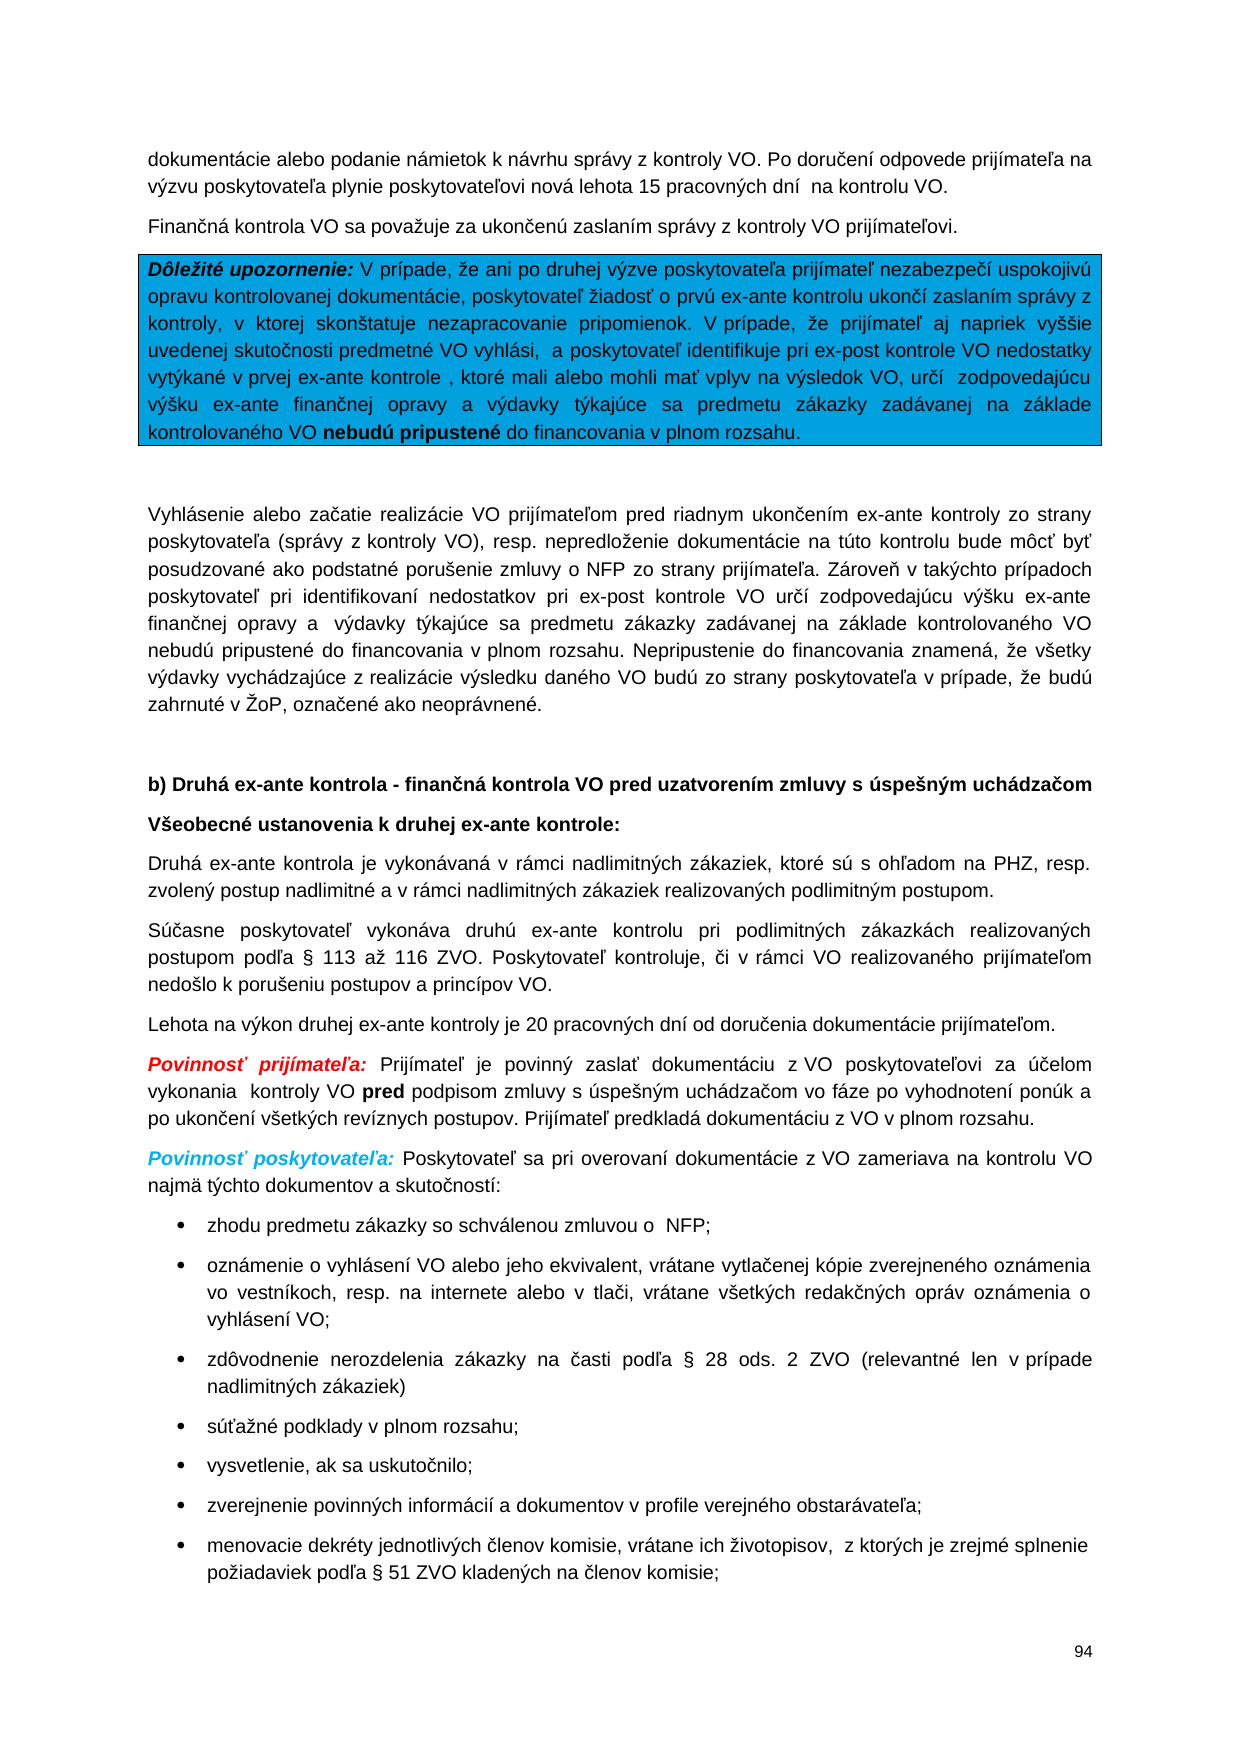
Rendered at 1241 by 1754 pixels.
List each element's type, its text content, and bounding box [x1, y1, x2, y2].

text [148, 148, 1092, 198]
text menovacie dekréty jednotlivých členov komisie, vrátane ich životopisov, z ktorých je zrejmé splnenie požiadaviek podľa § 51 ZVO kladených na členov komisie; [177, 1534, 1092, 1584]
text Povinnosť prijímateľa: Prijímateľ je povinný zaslať dokumentáciu z VO poskytovateľovi za účelom vykonania kontroly VO pred podpisom zmluvy s úspešným uchádzačom vo fáze po vyhodnotení ponúk a po ukončení všetkých revíznych postupov. Prijímateľ predkladá dokumentáciu z VO v plnom rozsahu. [148, 1053, 1092, 1130]
text Vyhlásenie alebo začatie realizácie VO prijímateľom pred riadnym ukončením ex-ante kontroly zo strany poskytovateľa (správy z kontroly VO), resp. nepredloženie dokumentácie na túto kontrolu bude môcť byť posudzované ako podstatné porušenie zmluvy o NFP zo strany prijímateľa. Zároveň v takýchto prípadoch poskytovateľ pri identifikovaní nedostatkov pri ex-post kontrole VO určí zodpovedajúcu výšku ex-ante finančnej opravy a výdavky týkajúce sa predmetu zákazky zadávanej na základe kontrolovaného VO nebudú pripustené do financovania v plnom rozsahu. Nepripustenie do financovania znamená, že všetky výdavky vychádzajúce z realizácie výsledku daného VO budú zo strany poskytovateľa v prípade, že budú zahrnuté v ŽoP, označené ako neoprávnené. [148, 503, 1092, 716]
text Povinnosť poskytovateľa: Poskytovateľ sa pri overovaní dokumentácie z VO zameriava na kontrolu VO najmä týchto dokumentov a skutočností: [148, 1147, 1092, 1197]
text Druhá ex-ante kontrola je vykonávaná v rámci nadlimitných zákaziek, ktoré sú s ohľadom na PHZ, resp. zvolený postup nadlimitné a v rámci nadlimitných zákaziek realizovaných podlimitným postupom. [148, 852, 1092, 902]
text Lehota na výkon druhej ex-ante kontroly je 20 pracovných dní od doručenia dokumentácie prijímateľom. [148, 1013, 1092, 1036]
text Súčasne poskytovateľ vykonáva druhú ex-ante kontrolu pri podlimitných zákazkách realizovaných postupom podľa § 113 až 116 ZVO. Poskytovateľ kontroluje, či v rámci VO realizovaného prijímateľom nedošlo k porušeniu postupov a princípov VO. [148, 919, 1092, 996]
text Finančná kontrola VO sa považuje za ukončenú zaslaním správy z kontroly VO prijímateľovi. [148, 214, 1092, 237]
text zverejnenie povinných informácií a dokumentov v profile verejného obstarávateľa; [177, 1494, 1092, 1517]
text vysvetlenie, ak sa uskutočnilo; [177, 1454, 1092, 1477]
text súťažné podklady v plnom rozsahu; [177, 1414, 1092, 1437]
text oznámenie o vyhlásení VO alebo jeho ekvivalent, vrátane vytlačenej kópie zverejneného oznámenia vo vestníkoch, resp. na internete alebo v tlači, vrátane všetkých redakčných opráv oznámenia o vyhlásení VO; [177, 1253, 1092, 1331]
text Všeobecné ustanovenia k druhej ex-ante kontrole: [148, 812, 1092, 835]
text b) Druhá ex-ante kontrola - finančná kontrola VO pred uzatvorením zmluvy s úspešným uchádzačom [148, 773, 1092, 795]
text Dôležité upozornenie: V prípade, že ani po druhej výzve poskytovateľa prijímateľ nezabezpečí uspokojivú opravu kontrolovanej dokumentácie, poskytovateľ žiadosť o prvú ex-ante kontrolu ukončí zaslaním správy z kontroly, v ktorej skonštatuje nezapracovanie pripomienok. V prípade, že prijímateľ aj napriek vyššie uvedenej skutočnosti predmetné VO vyhlási, a poskytovateľ identifikuje pri ex-post kontrole VO nedostatky vytýkané v prvej ex-ante kontrole , ktoré mali alebo mohli mať vplyv na výsledok VO, určí zodpovedajúcu výšku ex-ante finančnej opravy a výdavky týkajúce sa predmetu zákazky zadávanej na základe kontrolovaného VO nebudú pripustené do financovania v plnom rozsahu. [139, 255, 1101, 445]
text zhodu predmetu zákazky so schválenou zmluvou o NFP; [177, 1214, 1092, 1236]
text zdôvodnenie nerozdelenia zákazky na časti podľa § 28 ods. 2 ZVO (relevantné len v prípade nadlimitných zákaziek) [177, 1348, 1092, 1398]
